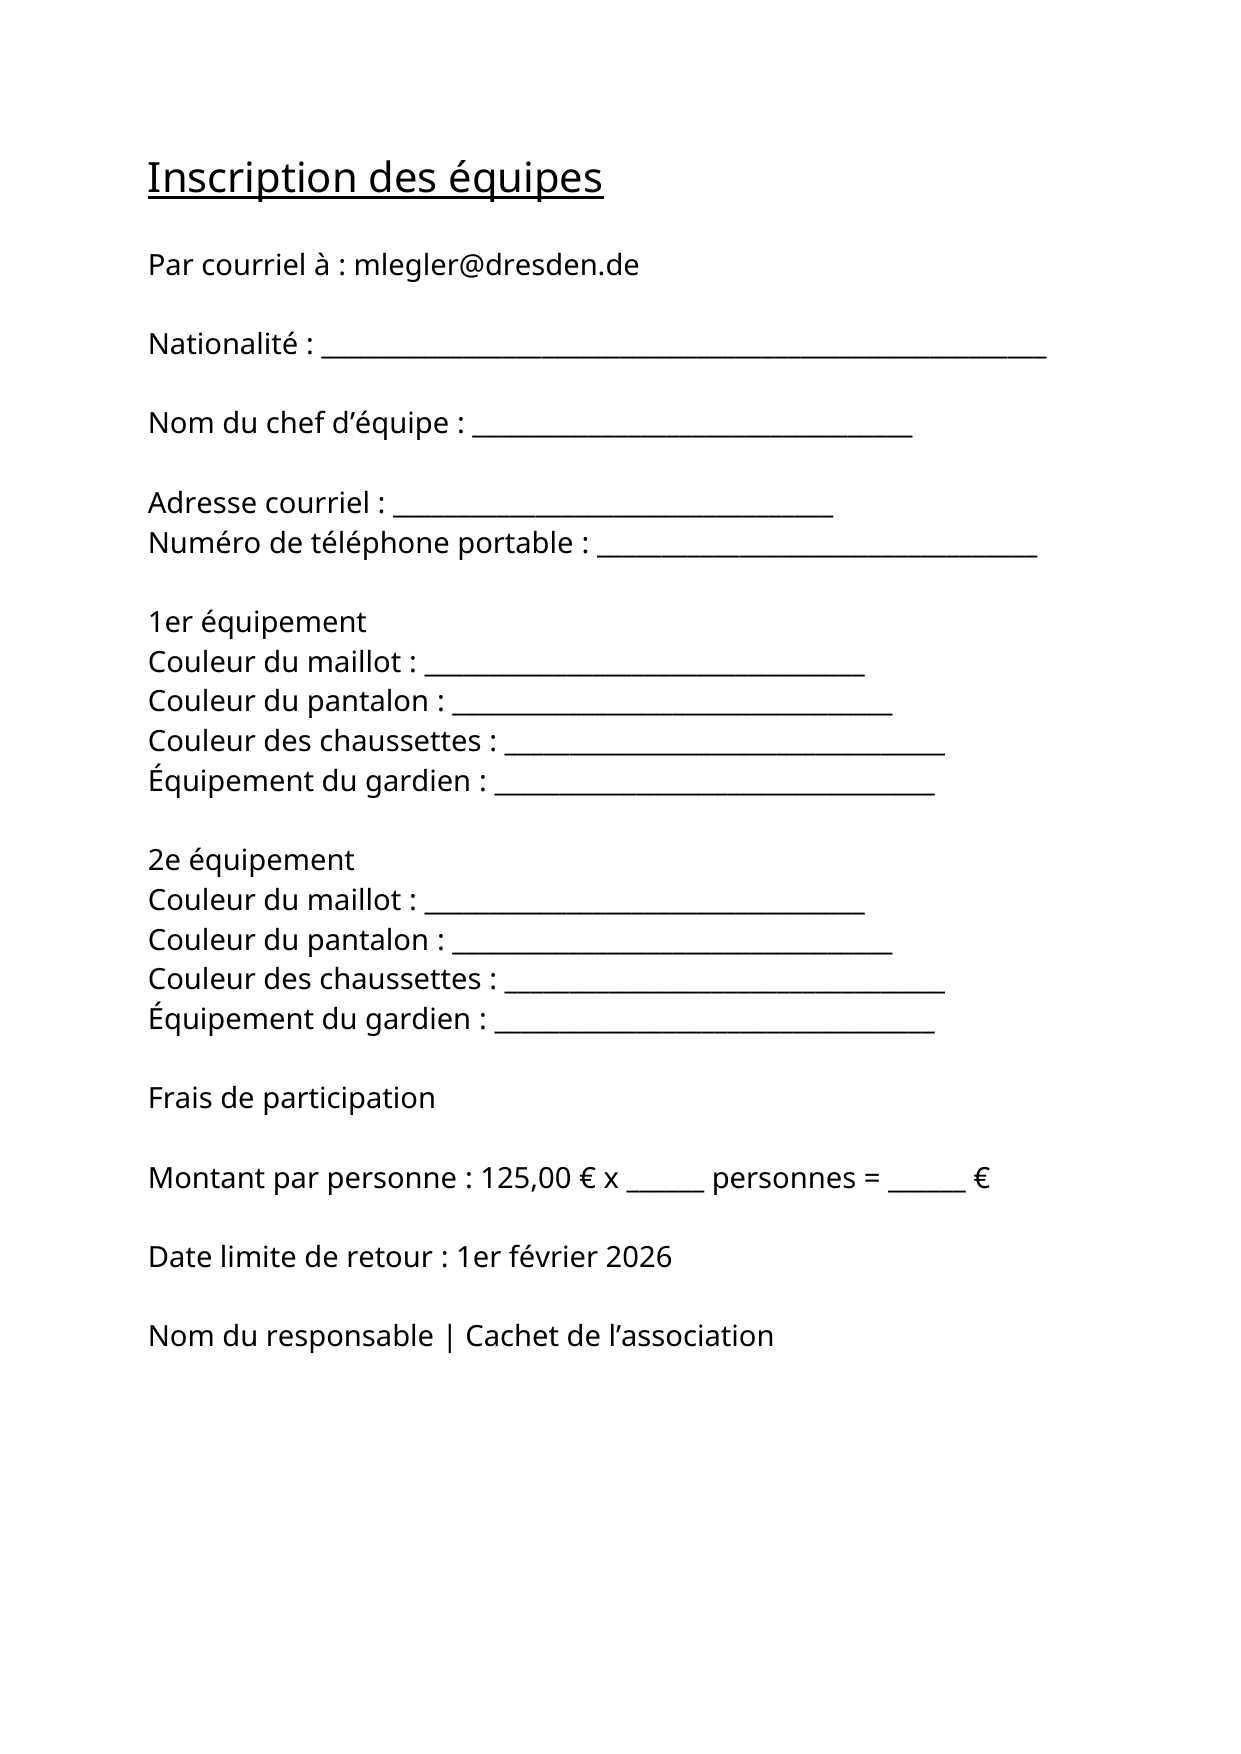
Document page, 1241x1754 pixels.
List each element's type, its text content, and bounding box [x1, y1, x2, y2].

text Nationalité : ________________________________________________________ [148, 323, 1093, 363]
text Couleur du pantalon : __________________________________ [148, 681, 1093, 720]
text Inscription des équipes [148, 148, 1093, 204]
text 1er équipement [148, 601, 1093, 641]
text Équipement du gardien : __________________________________ [148, 760, 1093, 800]
text Frais de participation [148, 1077, 1093, 1117]
text Couleur du maillot : __________________________________ [148, 879, 1093, 919]
text Couleur des chaussettes : __________________________________ [148, 958, 1093, 998]
text Adresse courriel : __________________________________ [148, 482, 1093, 522]
text Nom du responsable | Cachet de l’association [148, 1316, 1093, 1355]
text Couleur du pantalon : __________________________________ [148, 919, 1093, 958]
text Couleur du maillot : __________________________________ [148, 641, 1093, 681]
text Montant par personne : 125,00 € x ______ personnes = ______ € [148, 1157, 1093, 1197]
text Couleur des chaussettes : __________________________________ [148, 720, 1093, 760]
text Nom du chef d’équipe : __________________________________ [148, 403, 1093, 442]
text 2e équipement [148, 839, 1093, 879]
text Numéro de téléphone portable : __________________________________ [148, 522, 1093, 562]
text Équipement du gardien : __________________________________ [148, 998, 1093, 1038]
text Date limite de retour : 1er février 2026 [148, 1236, 1093, 1276]
text Par courriel à : mlegler@dresden.de [148, 244, 1093, 284]
